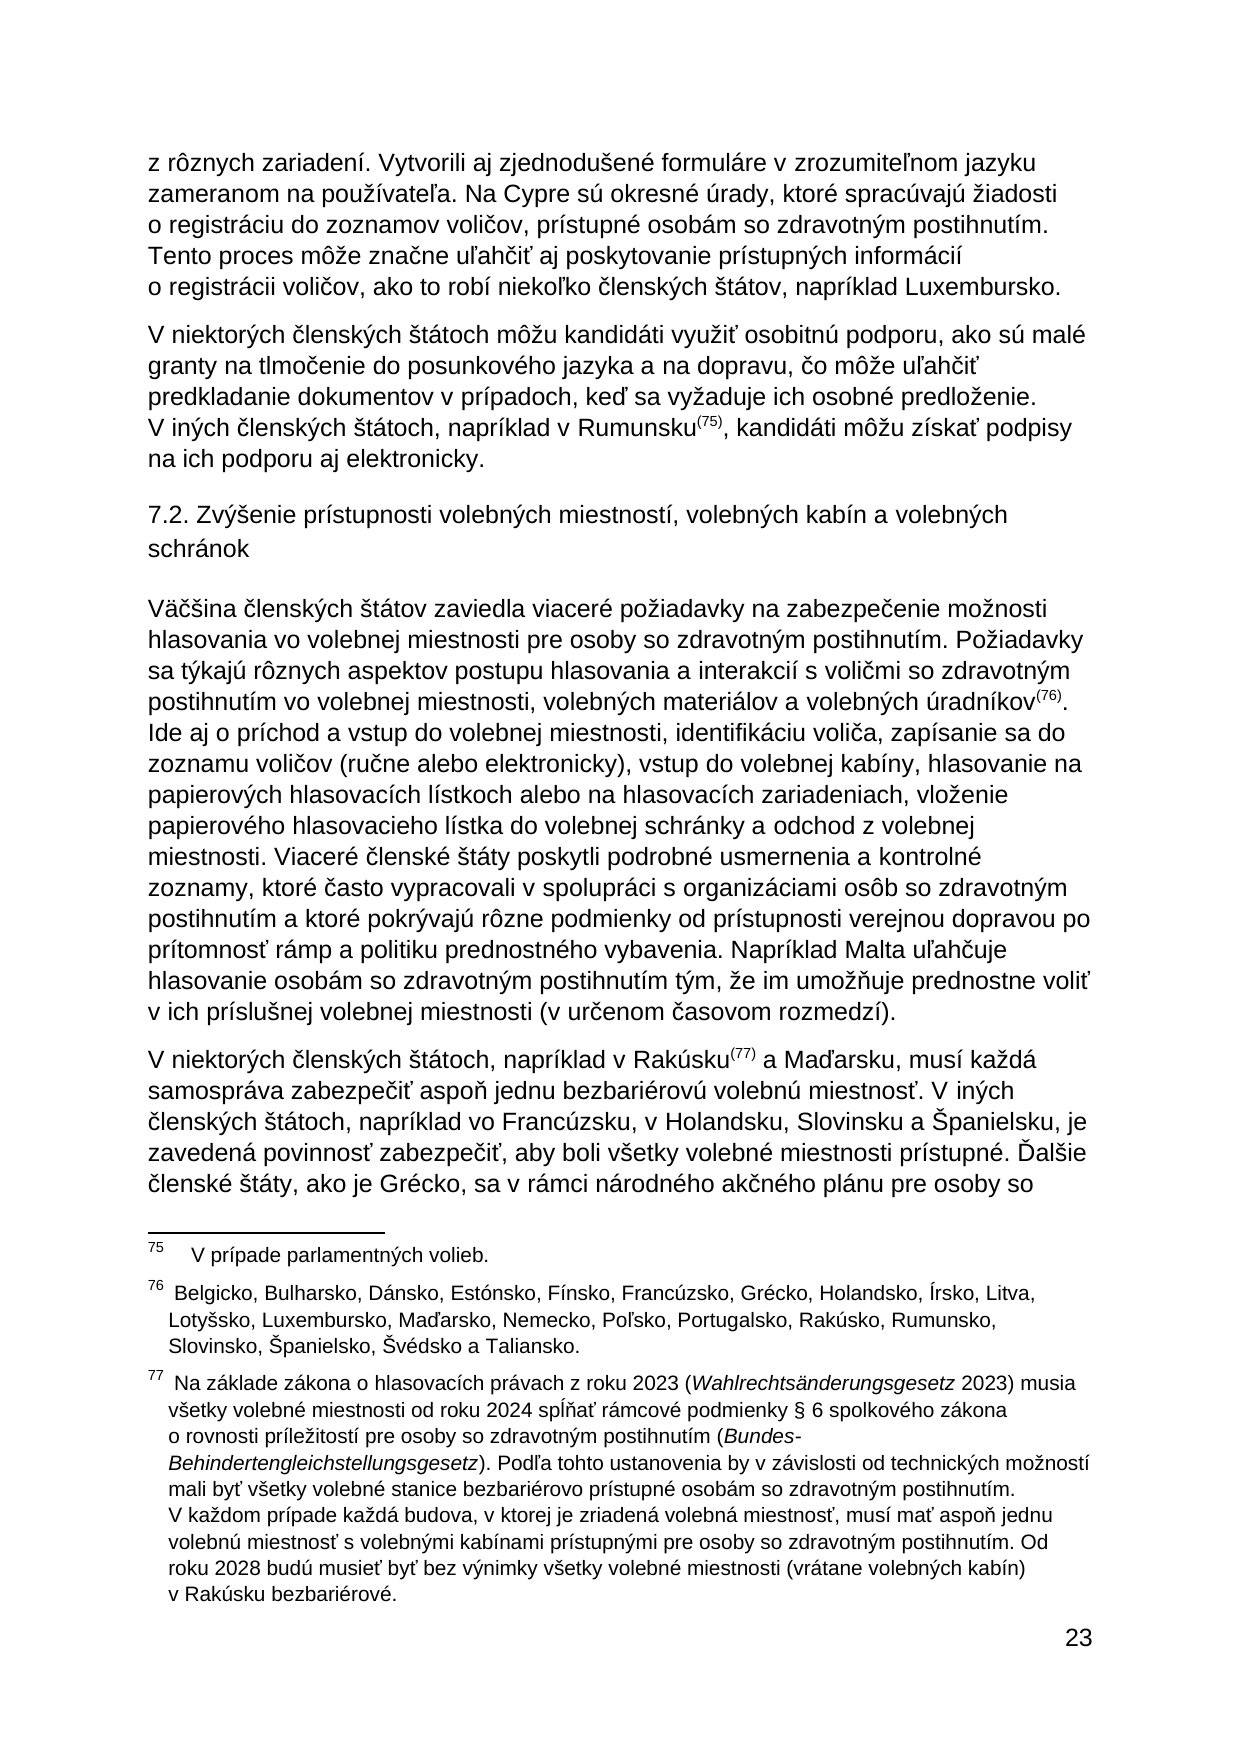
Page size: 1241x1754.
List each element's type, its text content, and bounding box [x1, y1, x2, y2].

text V niektorých členských štátoch, napríklad v Rakúsku() a Maďarsku, musí každá samospráva zabezpečiť aspoň jednu bezbariérovú volebnú miestnosť. V iných členských štátoch, napríklad vo Francúzsku, v Holandsku, Slovinsku a Španielsku, je zavedená povinnosť zabezpečiť, aby boli všetky volebné miestnosti prístupné. Ďalšie členské štáty, ako je Grécko, sa v rámci národného akčného plánu pre osoby so zdravotným postihnutím usilujú vytvoriť zoznam prístupných budov na úrovni obcí (prvá úroveň miestnej samosprávy), ktoré sa využijú aj ako volebné miestnosti. V iných členských štátoch, napríklad Írsku, sa od volebných úradníkov vyžaduje, aby zaviedli potrebné úpravy na zabezpečenie prístupnosti volebných miestností, čo konkrétne zahŕňa zaistenie vhodného stola a stoličky v každej volebnej miestnosti a ich vhodné umiestnenie, aby sa zachovala tajnosť hlasovania, a zabezpečenie pohodlnejšej pozície pre voličov, ktorí sú osobami na vozíku, ktorí majú telesné postihnutie, zrakové postihnutie, alebo pre starších voličov. [148, 1045, 1092, 1198]
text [148, 148, 1092, 301]
subtitle 7.2. Zvýšenie prístupnosti volebných miestností, volebných kabín a volebných schránok [148, 500, 1092, 563]
text V niektorých členských štátoch môžu kandidáti využiť osobitnú podporu, ako sú malé granty na tlmočenie do posunkového jazyka a na dopravu, čo môže uľahčiť predkladanie dokumentov v prípadoch, keď sa vyžaduje ich osobné predloženie. V iných členských štátoch, napríklad v Rumunsku(), kandidáti môžu získať podpisy na ich podporu aj elektronicky. [148, 319, 1092, 472]
text Väčšina členských štátov zaviedla viaceré požiadavky na zabezpečenie možnosti hlasovania vo volebnej miestnosti pre osoby so zdravotným postihnutím. Požiadavky sa týkajú rôznych aspektov postupu hlasovania a interakcií s voličmi so zdravotným postihnutím vo volebnej miestnosti, volebných materiálov a volebných úradníkov(). Ide aj o príchod a vstup do volebnej miestnosti, identifikáciu voliča, zapísanie sa do zoznamu voličov (ručne alebo elektronicky), vstup do volebnej kabíny, hlasovanie na papierových hlasovacích lístkoch alebo na hlasovacích zariadeniach, vloženie papierového hlasovacieho lístka do volebnej schránky a odchod z volebnej miestnosti. Viaceré členské štáty poskytli podrobné usmernenia a kontrolné zoznamy, ktoré často vypracovali v spolupráci s organizáciami osôb so zdravotným postihnutím a ktoré pokrývajú rôzne podmienky od prístupnosti verejnou dopravou po prítomnosť rámp a politiku prednostného vybavenia. Napríklad Malta uľahčuje hlasovanie osobám so zdravotným postihnutím tým, že im umožňuje prednostne voliť v ich príslušnej volebnej miestnosti (v určenom časovom rozmedzí). [148, 594, 1092, 1026]
